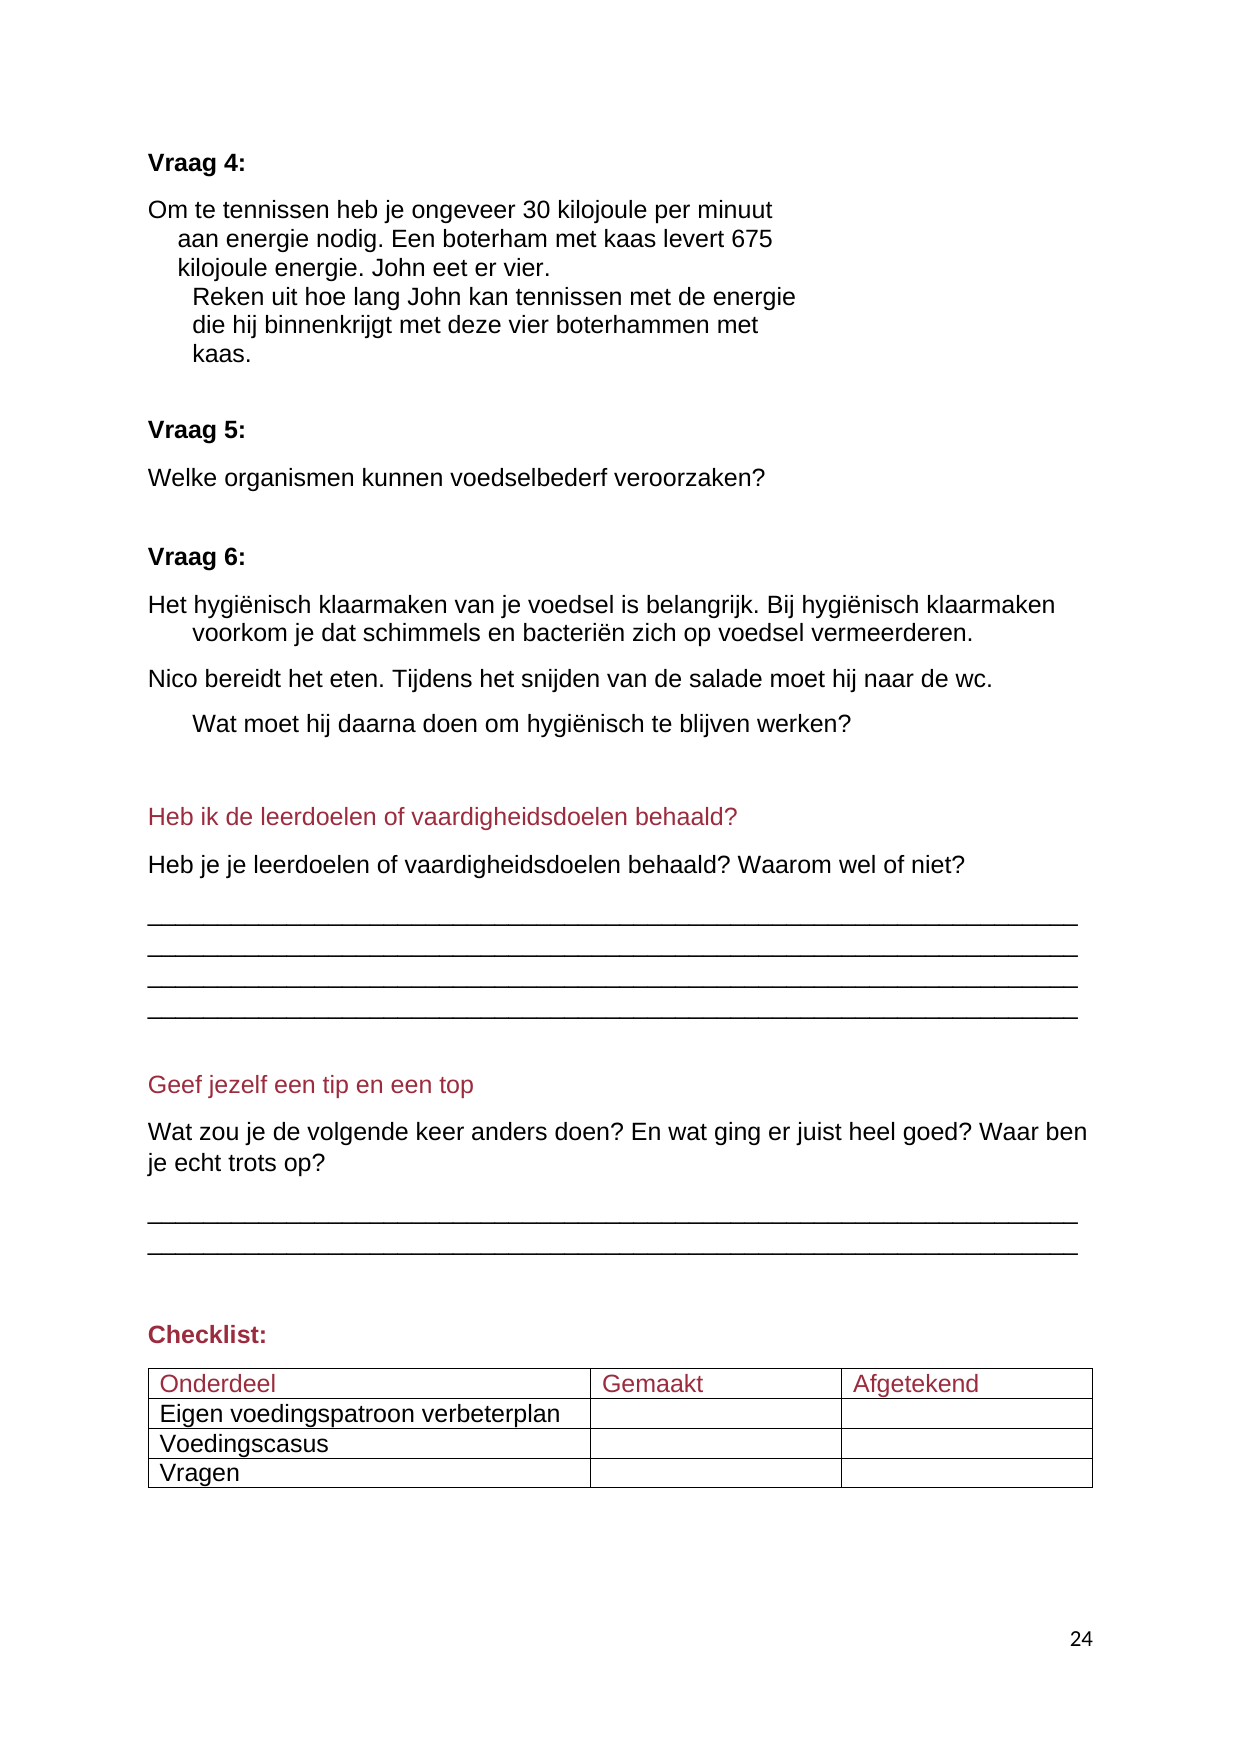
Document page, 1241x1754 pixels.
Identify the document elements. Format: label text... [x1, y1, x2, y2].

text Wat moet hij daarna doen om hygiënisch te blijven werken? [148, 709, 1093, 738]
table_cell Voedingscasus [149, 1429, 590, 1457]
text Wat zou je de volgende keer anders doen? En wat ging er juist heel goed? Waar ben je echt trots op? [148, 1117, 1093, 1177]
text Nico bereidt het eten. Tijdens het snijden van de salade moet hij naar de wc. [148, 664, 1093, 693]
table_cell [842, 1399, 1092, 1428]
text Welke organismen kunnen voedselbederf veroorzaken? [148, 463, 1093, 492]
table_header Onderdeel [149, 1369, 590, 1398]
table_header Afgetekend [842, 1369, 1092, 1398]
table_cell Vragen [149, 1459, 590, 1487]
table_cell [591, 1429, 841, 1457]
text ______________________________________________________________________________________________________________________________________ [148, 1196, 1093, 1256]
text Heb ik de leerdoelen of vaardigheidsdoelen behaald? [148, 802, 1093, 831]
text Om te tennissen heb je ongeveer 30 kilojoule per minuut aan energie nodig. Een boterham met kaas levert 675 kilojoule energie. John eet er vier. [148, 195, 806, 282]
table_cell [842, 1459, 1092, 1487]
table_cell [591, 1399, 841, 1428]
text Reken uit hoe lang John kan tennissen met de energie die hij binnenkrijgt met deze vier boterhammen met kaas. [148, 282, 806, 368]
text Het hygiënisch klaarmaken van je voedsel is belangrijk. Bij hygiënisch klaarmaken voorkom je dat schimmels en bacteriën zich op voedsel vermeerderen. [148, 590, 1093, 647]
text Checklist: [148, 1320, 1093, 1349]
text Vraag 6: [148, 511, 1093, 571]
table_header Gemaakt [591, 1369, 841, 1398]
table_cell Eigen voedingspatroon verbeterplan [149, 1399, 590, 1428]
text Vraag 5: [148, 416, 1093, 444]
text ____________________________________________________________________________________________________________________________________________________________________________________________________________________________________________________________________________ [148, 898, 1093, 1020]
text Vraag 4: [148, 148, 1093, 176]
text Heb je je leerdoelen of vaardigheidsdoelen behaald? Waarom wel of niet? [148, 850, 1093, 879]
table_cell [842, 1429, 1092, 1457]
text Geef jezelf een tip en een top [148, 1039, 1093, 1098]
table_cell [591, 1459, 841, 1487]
